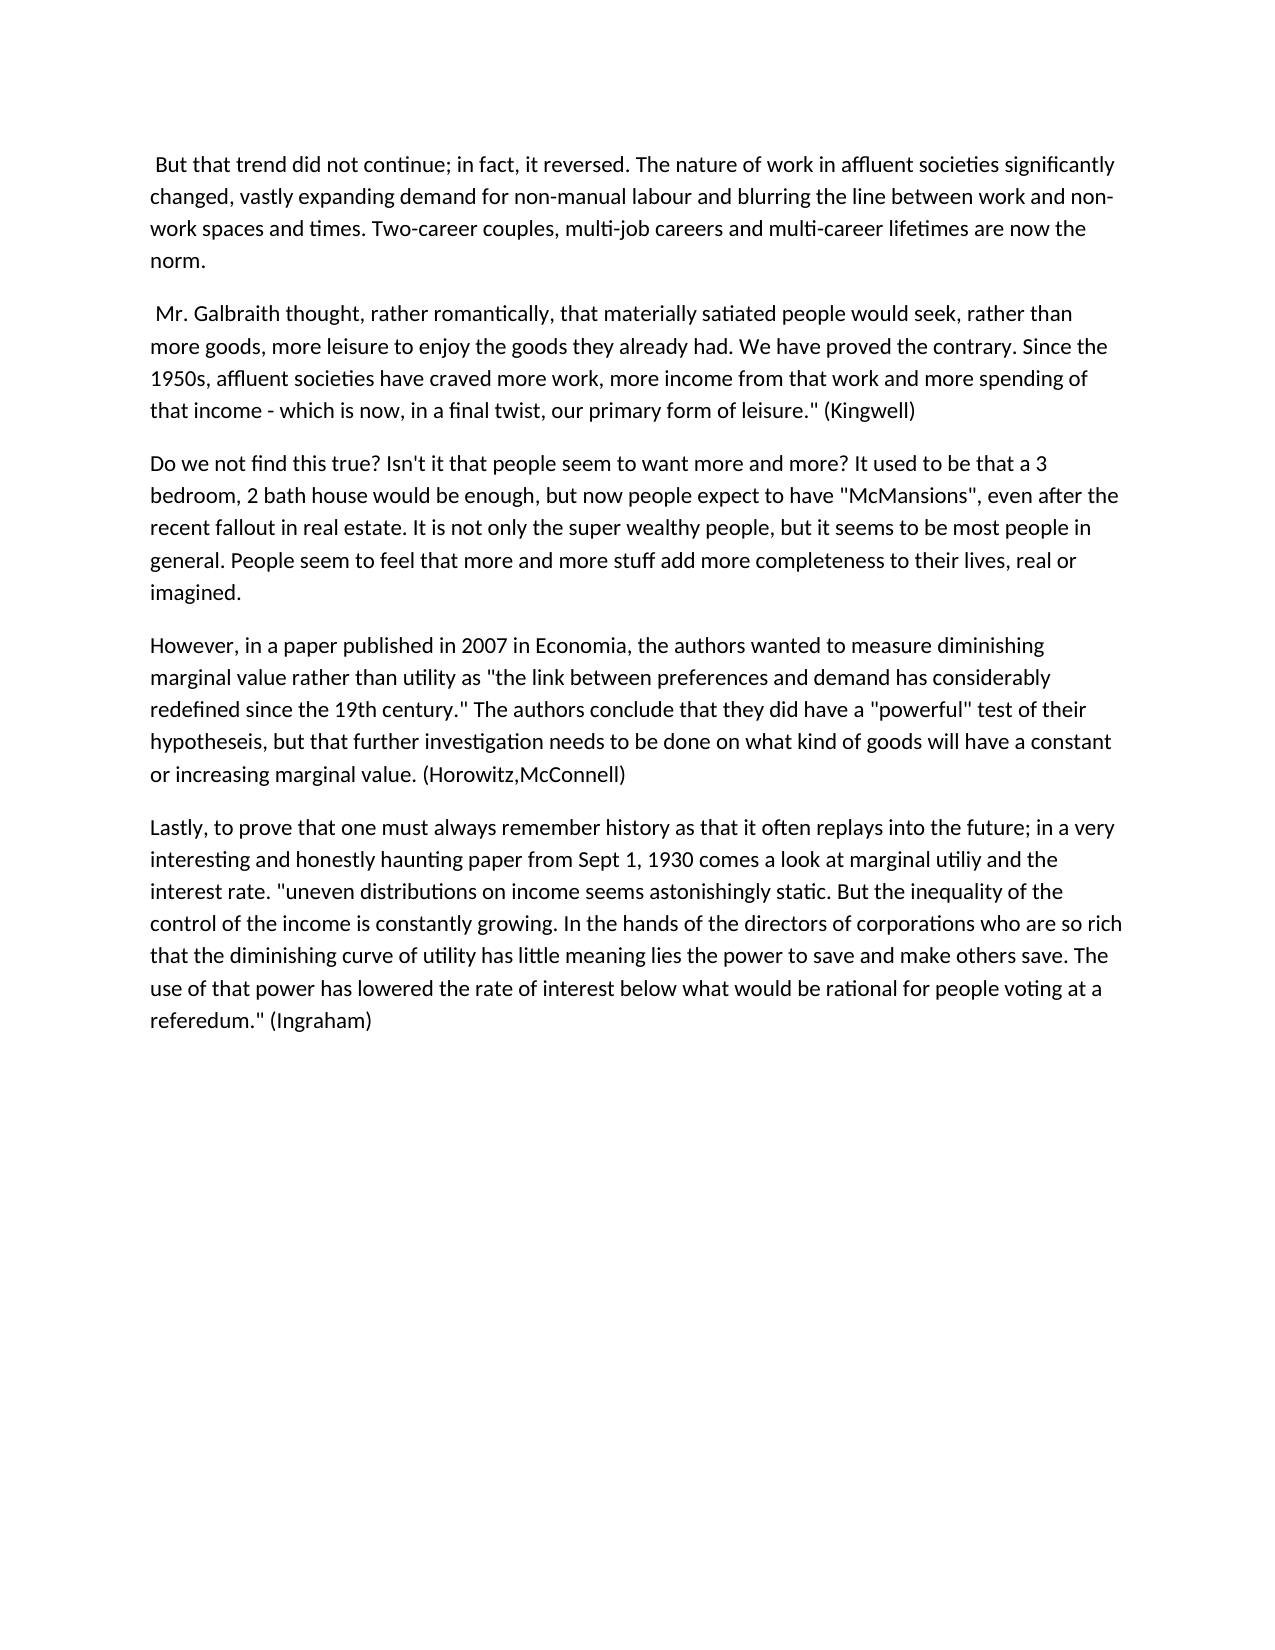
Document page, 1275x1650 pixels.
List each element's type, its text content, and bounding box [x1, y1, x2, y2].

text Mr. Galbraith thought, rather romantically, that materially satiated people would seek, rather than more goods, more leisure to enjoy the goods they already had. We have proved the contrary. Since the 1950s, affluent societies have craved more work, more income from that work and more spending of that income - which is now, in a final twist, our primary form of leisure." (Kingwell) [150, 299, 1125, 424]
text Lastly, to prove that one must always remember history as that it often replays into the future; in a very interesting and honestly haunting paper from Sept 1, 1930 comes a look at marginal utiliy and the interest rate. "uneven distributions on income seems astonishingly static. But the inequality of the control of the income is constantly growing. In the hands of the directors of corporations who are so rich that the diminishing curve of utility has little meaning lies the power to save and make others save. The use of that power has lowered the rate of interest below what would be rational for people voting at a referedum." (Ingraham) [150, 813, 1125, 1034]
text However, in a paper published in 2007 in Economia, the authors wanted to measure diminishing marginal value rather than utility as "the link between preferences and demand has considerably redefined since the 19th century." The authors conclude that they did have a "powerful" test of their hypotheseis, but that further investigation needs to be done on what kind of goods will have a constant or increasing marginal value. (Horowitz,McConnell) [150, 631, 1125, 788]
text But that trend did not continue; in fact, it reversed. The nature of work in affluent societies significantly changed, vastly expanding demand for non-manual labour and blurring the line between work and non-work spaces and times. Two-career couples, multi-job careers and multi-career lifetimes are now the norm. [150, 150, 1125, 274]
text Do we not find this true? Isn't it that people seem to want more and more? It used to be that a 3 bedroom, 2 bath house would be enough, but now people expect to have "McMansions", even after the recent fallout in real estate. It is not only the super wealthy people, but it seems to be most people in general. People seem to feel that more and more stuff add more completeness to their lives, real or imagined. [150, 449, 1125, 606]
